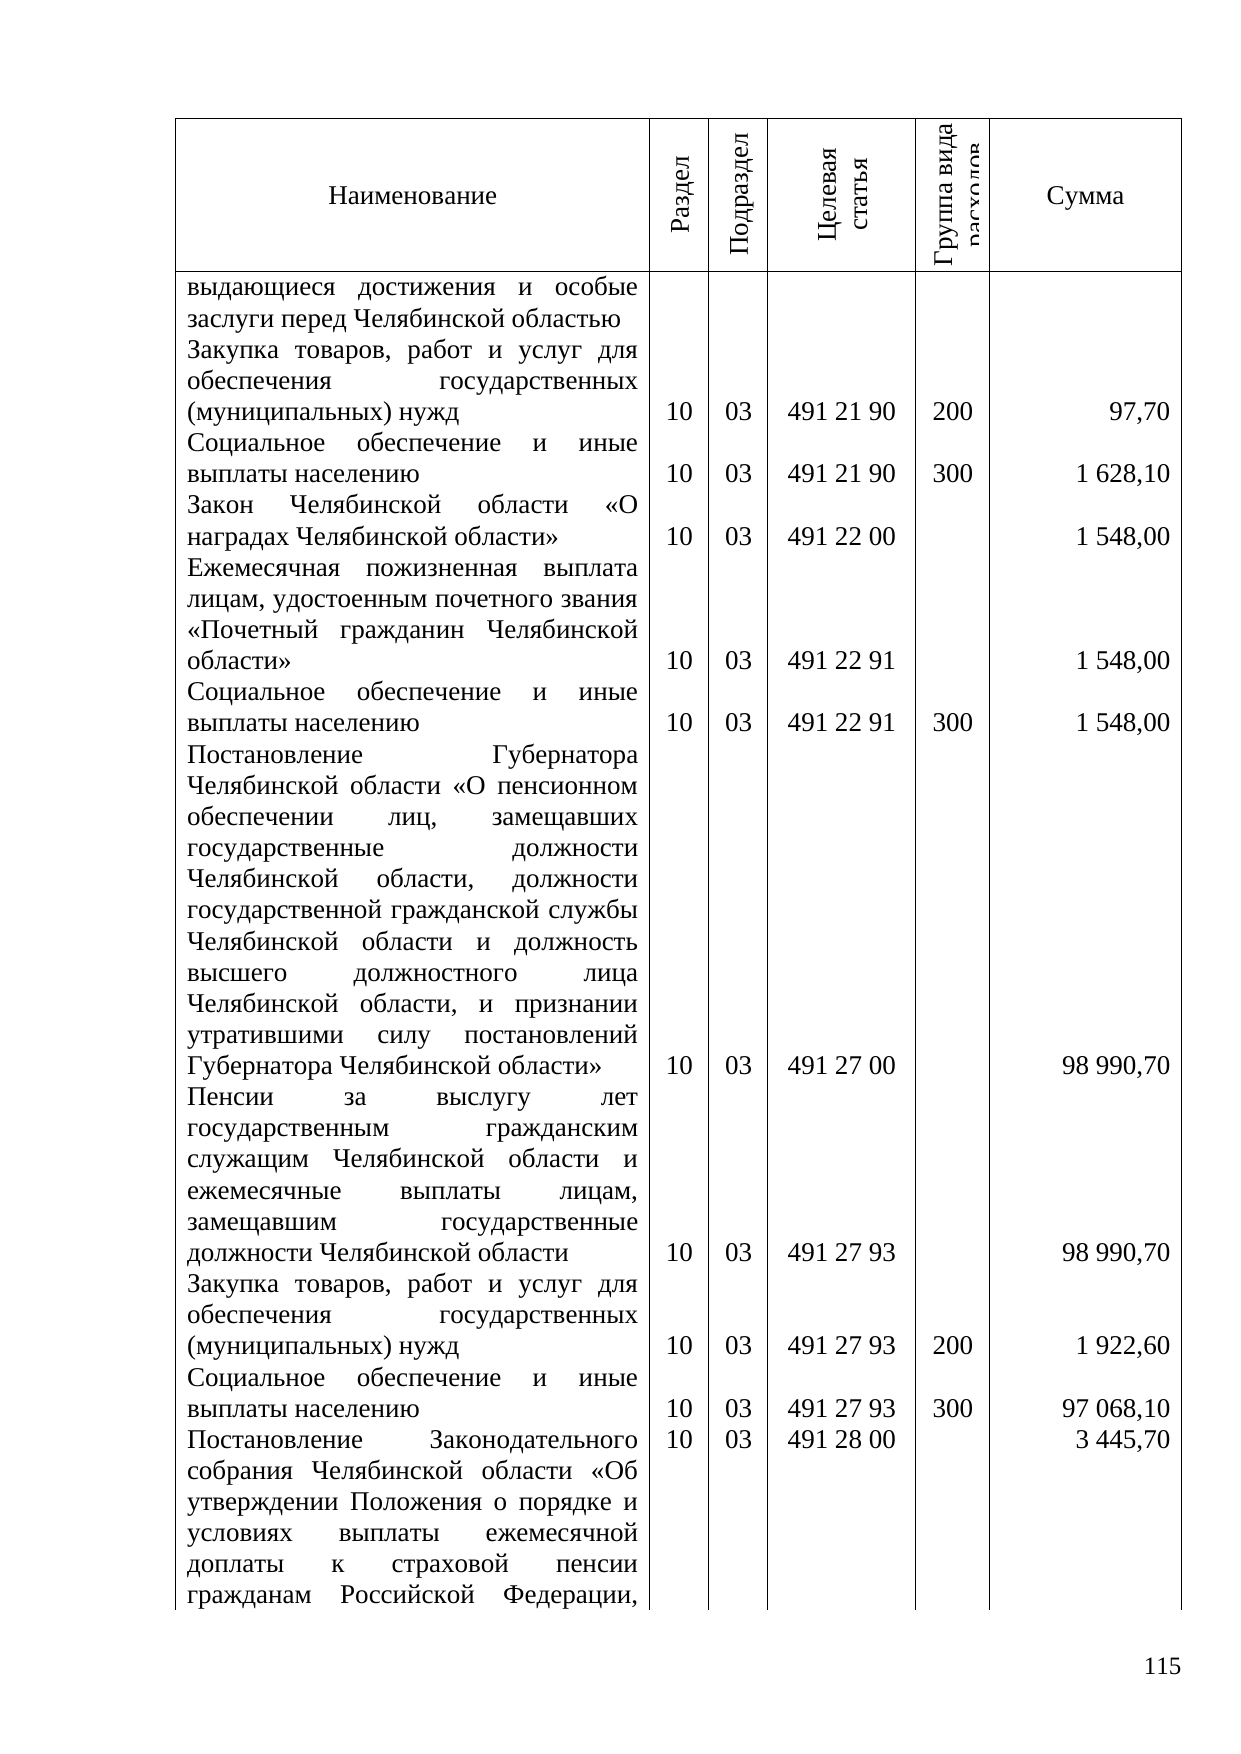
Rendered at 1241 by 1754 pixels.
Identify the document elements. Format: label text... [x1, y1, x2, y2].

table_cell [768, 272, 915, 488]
table_header Наименование [176, 119, 649, 271]
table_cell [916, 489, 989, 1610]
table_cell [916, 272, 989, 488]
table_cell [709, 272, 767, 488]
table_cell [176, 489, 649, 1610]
table_header Раздел [650, 119, 708, 271]
table_header Подраздел [709, 119, 767, 271]
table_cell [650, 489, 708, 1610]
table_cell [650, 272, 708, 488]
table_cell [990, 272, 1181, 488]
table_header Сумма [990, 119, 1181, 271]
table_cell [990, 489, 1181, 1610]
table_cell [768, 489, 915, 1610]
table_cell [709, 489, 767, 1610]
table_header Целевая статья [768, 119, 915, 271]
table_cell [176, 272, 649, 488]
table_header Группа вида расходов [916, 119, 989, 271]
